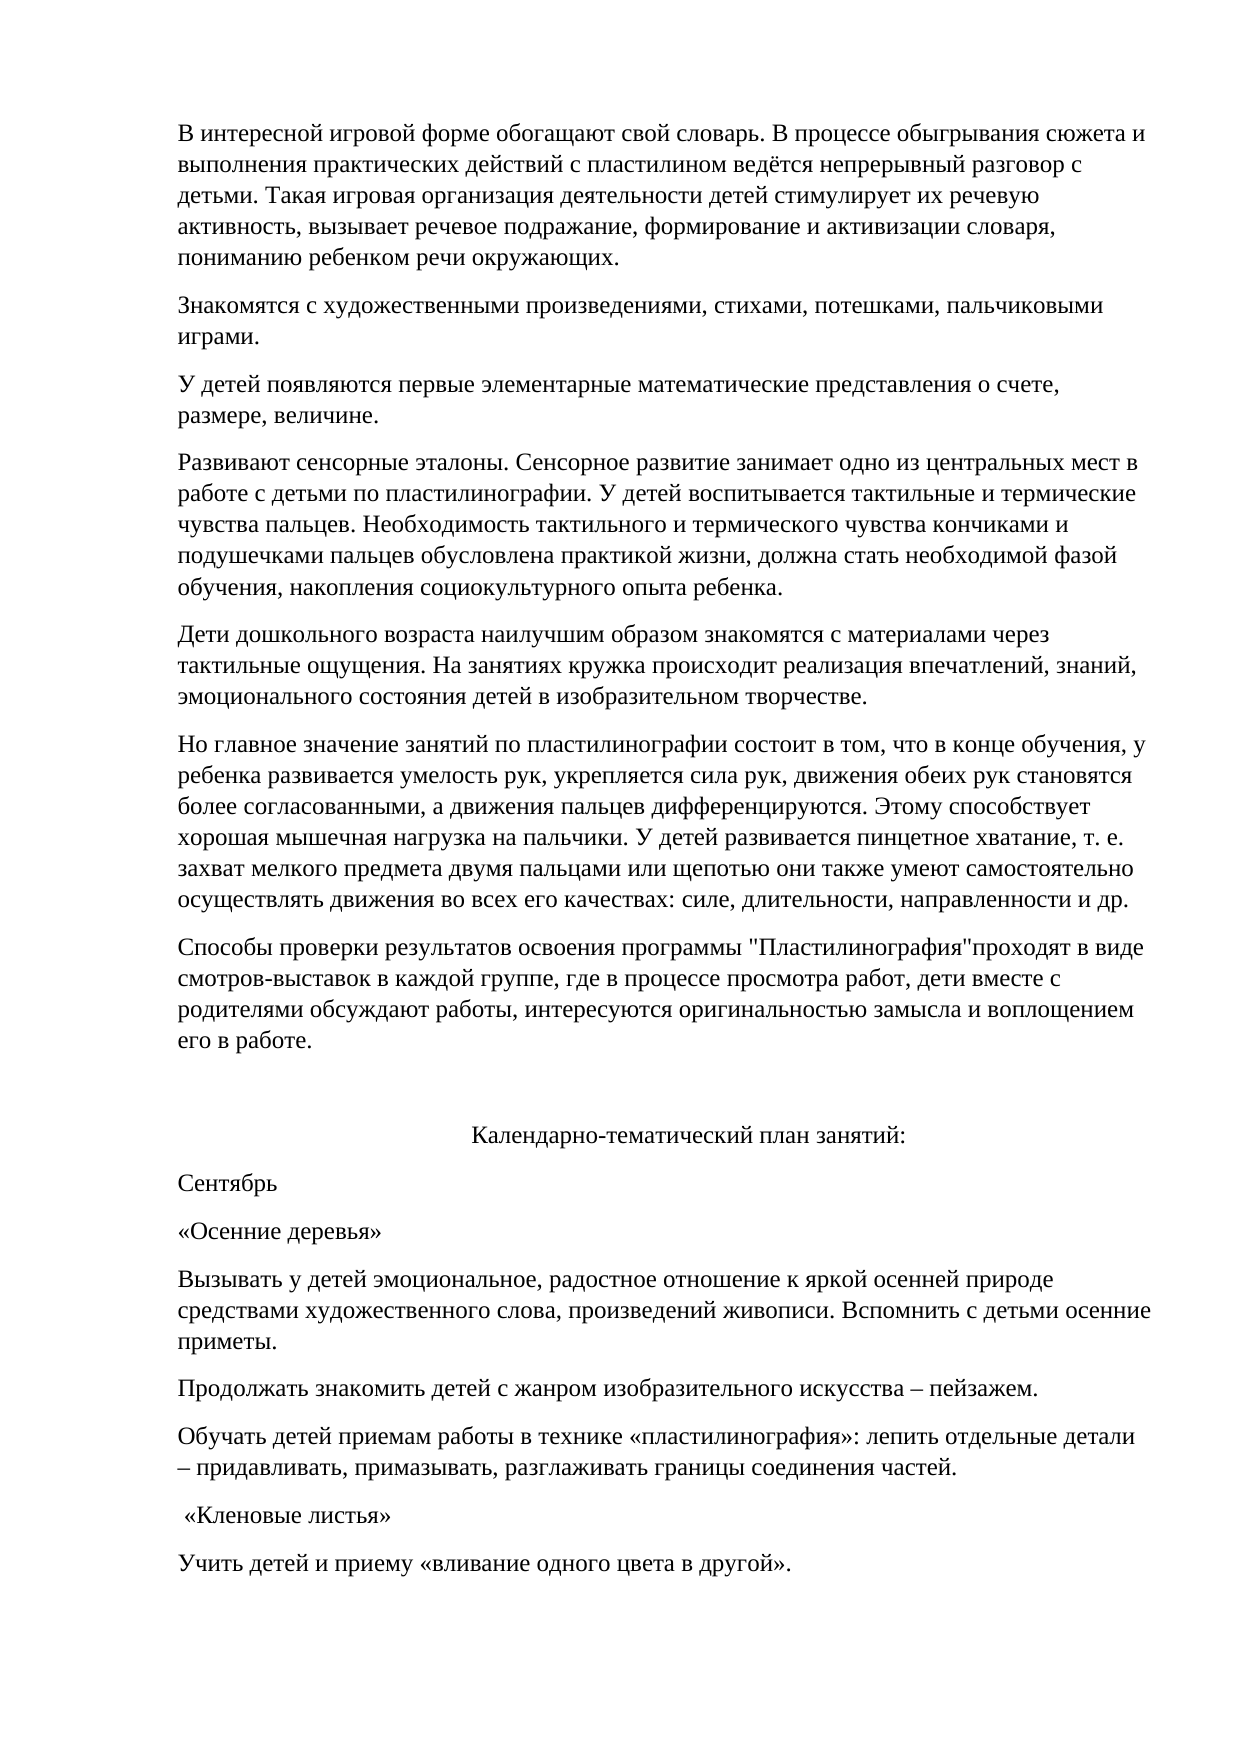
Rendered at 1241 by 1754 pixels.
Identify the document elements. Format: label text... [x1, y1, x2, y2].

text Но главное значение занятий по пластилинографии состоит в том, что в конце обучения, у ребенка развивается умелость рук, укрепляется сила рук, движения обеих рук становятся более согласованными, а движения пальцев дифференцируются. Этому способствует хорошая мышечная нагрузка на пальчики. У детей развивается пинцетное хватание, т. е. захват мелкого предмета двумя пальцами или щепотью они также умеют самостоятельно осуществлять движения во всех его качествах: силе, длительности, направленности и др. [177, 729, 1152, 913]
text Вызывать у детей эмоциональное, радостное отношение к яркой осенней природе средствами художественного слова, произведений живописи. Вспомнить с детьми осенние приметы. [177, 1264, 1152, 1354]
text Дети дошкольного возраста наилучшим образом знакомятся с материалами через тактильные ощущения. На занятиях кружка происходит реализация впечатлений, знаний, эмоционального состояния детей в изобразительном творчестве. [177, 619, 1152, 710]
text «Кленовые листья» [177, 1500, 1152, 1529]
text Знакомятся с художественными произведениями, стихами, потешками, пальчиковыми играми. [177, 290, 1152, 350]
text Сентябрь [177, 1168, 1152, 1197]
text Календарно-тематический план занятий: [177, 1121, 1152, 1149]
text В интересной игровой форме обогащают свой словарь. В процессе обыгрывания сюжета и выполнения практических действий с пластилином ведётся непрерывный разговор с детьми. Такая игровая организация деятельности детей стимулирует их речевую активность, вызывает речевое подражание, формирование и активизации словаря, пониманию ребенком речи окружающих. [177, 118, 1152, 271]
text Обучать детей приемам работы в технике «пластилинография»: лепить отдельные детали – придавливать, примазывать, разглаживать границы соединения частей. [177, 1421, 1152, 1481]
text Способы проверки результатов освоения программы "Пластилинография"проходят в виде смотров-выставок в каждой группе, где в процессе просмотра работ, дети вместе с родителями обсуждают работы, интересуются оригинальностью замысла и воплощением его в работе. [177, 932, 1152, 1054]
text У детей появляются первые элементарные математические представления о счете, размере, величине. [177, 369, 1152, 428]
text Развивают сенсорные эталоны. Сенсорное развитие занимает одно из центральных мест в работе с детьми по пластилинографии. У детей воспитывается тактильные и термические чувства пальцев. Необходимость тактильного и термического чувства кончиками и подушечками пальцев обусловлена практикой жизни, должна стать необходимой фазой обучения, накопления социокультурного опыта ребенка. [177, 447, 1152, 600]
text Продолжать знакомить детей с жанром изобразительного искусства – пейзажем. [177, 1373, 1152, 1402]
text «Осенние деревья» [177, 1216, 1152, 1245]
text Учить детей и приему «вливание одного цвета в другой». [177, 1548, 1152, 1576]
